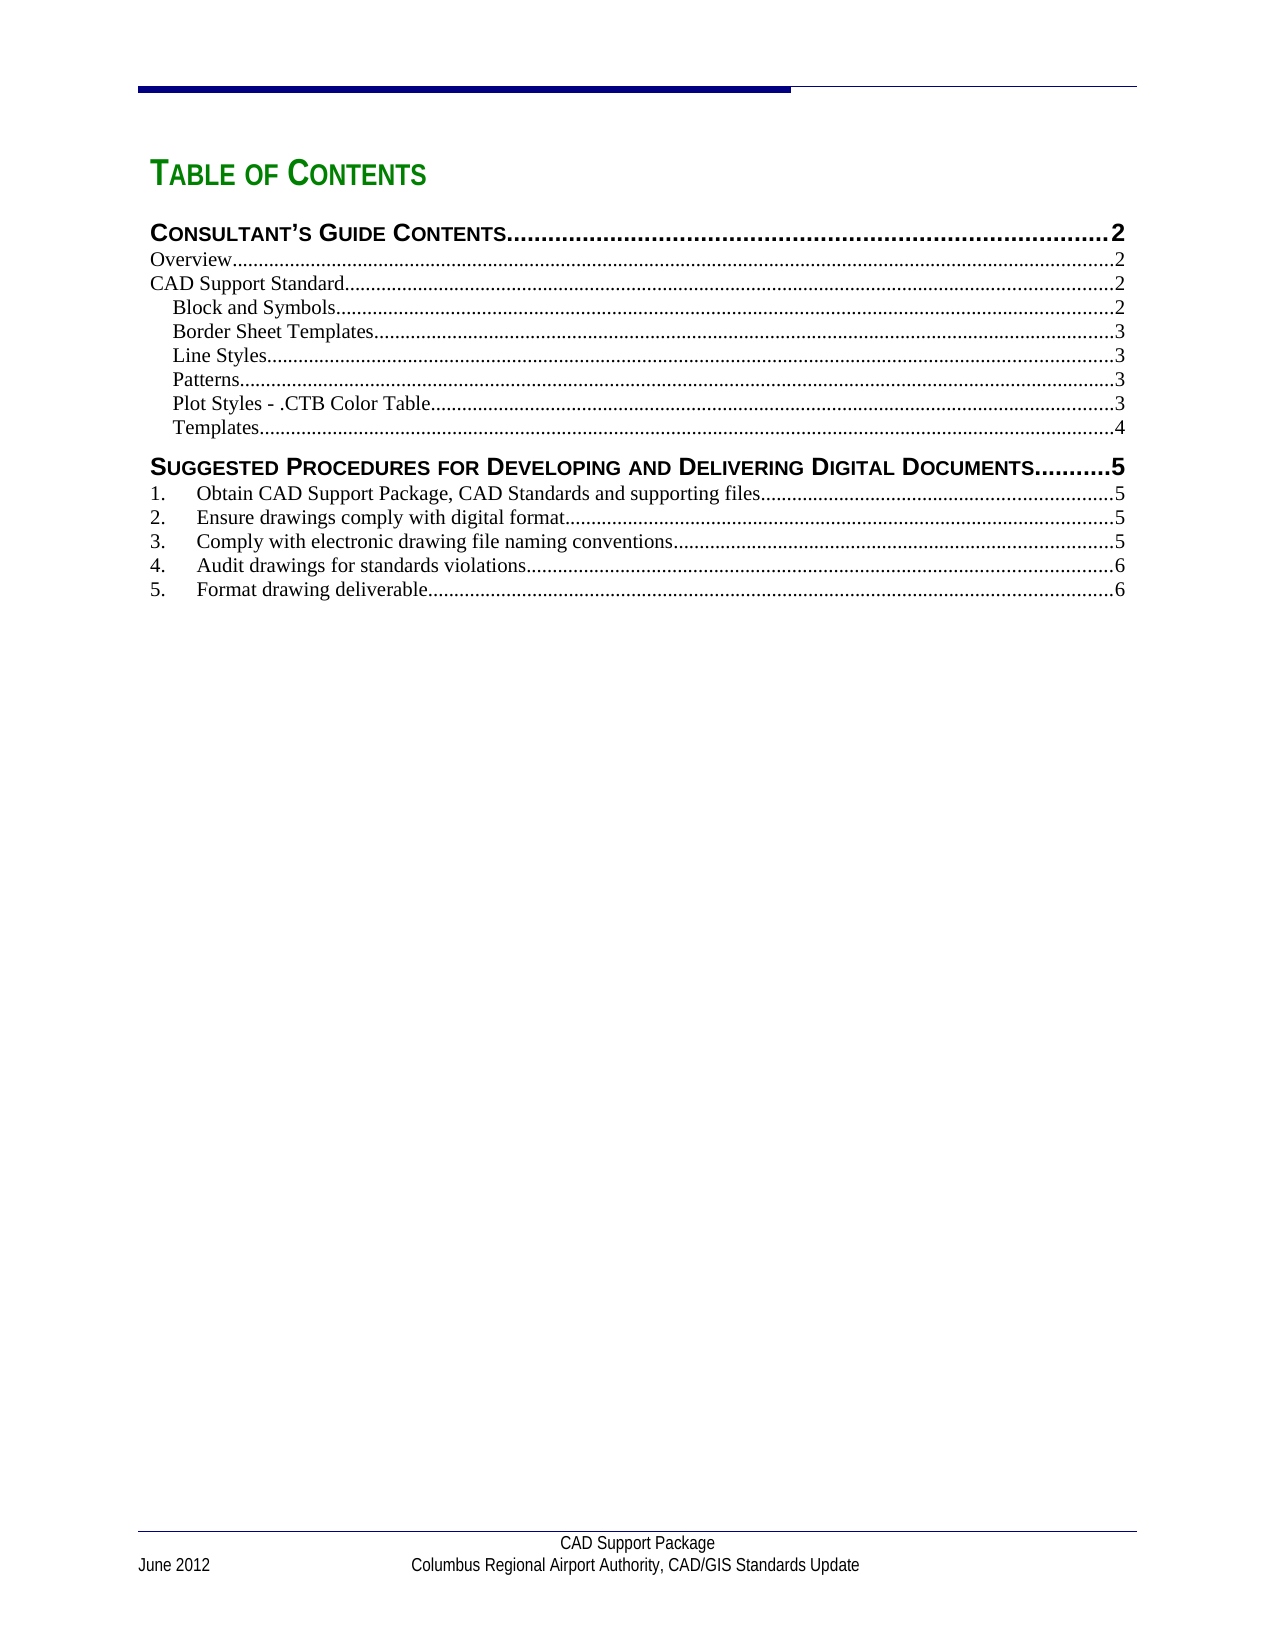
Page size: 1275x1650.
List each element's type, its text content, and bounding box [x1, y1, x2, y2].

text 5. Format drawing deliverable 6 [150, 577, 1275, 601]
text CAD Support Standard 2 [150, 271, 1275, 295]
text Overview 2 [150, 247, 1275, 271]
text Line Styles 3 [172, 343, 1275, 367]
text Suggested Procedures for Developing and Delivering Digital Documents 5 [150, 452, 1275, 481]
text Patterns 3 [172, 367, 1275, 391]
text 3. Comply with electronic drawing file naming conventions 5 [150, 529, 1275, 553]
text 4. Audit drawings for standards violations 6 [150, 553, 1275, 577]
text 2. Ensure drawings comply with digital format 5 [150, 504, 1275, 529]
text Templates 4 [172, 415, 1275, 439]
text Plot Styles - .CTB Color Table 3 [172, 391, 1275, 415]
text Consultant’s Guide Contents 2 [150, 218, 1275, 247]
text Border Sheet Templates 3 [172, 319, 1275, 343]
text 1. Obtain CAD Support Package, CAD Standards and supporting files 5 [150, 481, 1275, 504]
text Block and Symbols 2 [172, 295, 1275, 319]
text Table of Contents [150, 150, 1125, 193]
